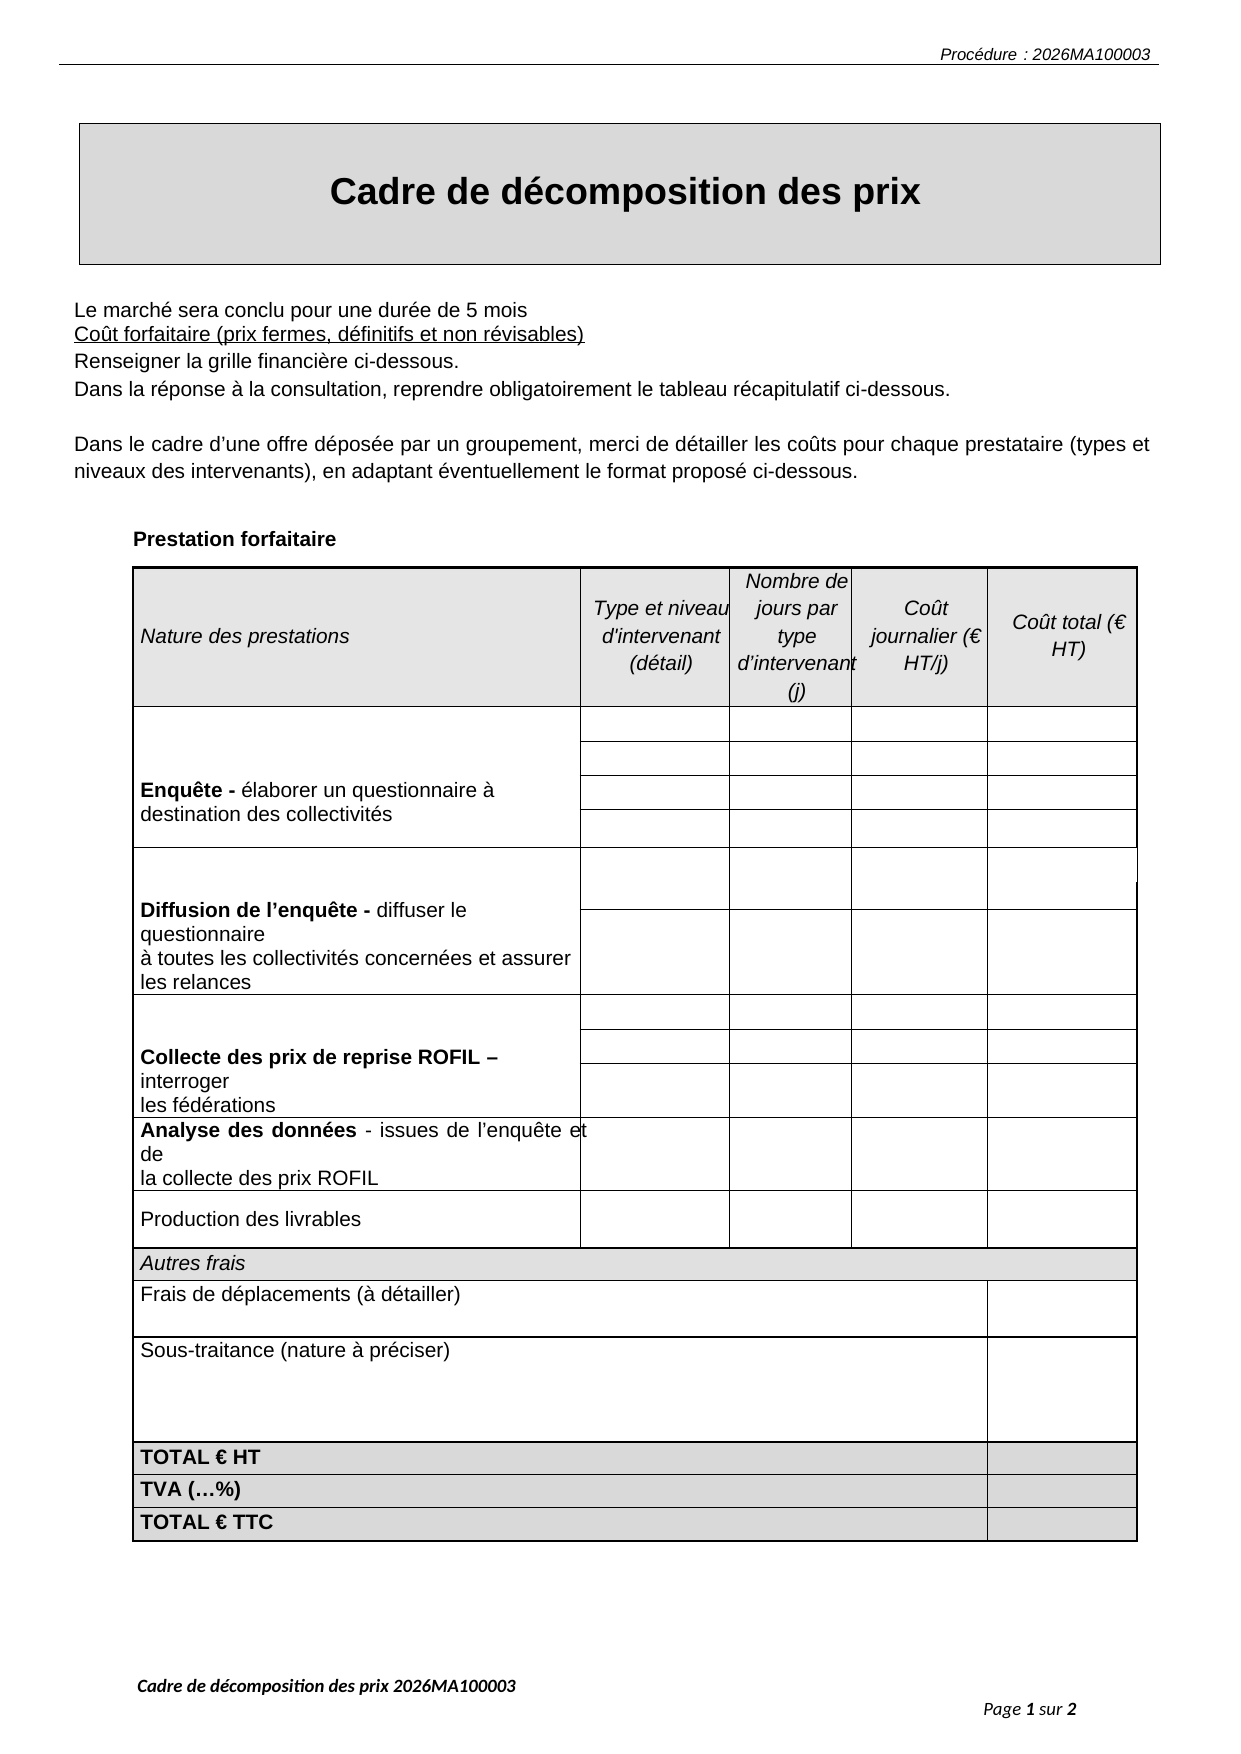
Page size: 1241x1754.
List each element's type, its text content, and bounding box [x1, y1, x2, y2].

text Dans le cadre d’une offre déposée par un groupement, merci de détailler les coûts pour chaque prestataire (types et niveaux des intervenants), en adaptant éventuellement le format proposé ci-dessous. [74, 431, 1152, 483]
table_cell TVA (…%) [134, 1475, 987, 1507]
table_cell [852, 1030, 987, 1063]
table_cell [730, 995, 851, 1028]
table_cell [581, 882, 729, 909]
table_cell [730, 1191, 851, 1247]
table_cell [852, 1191, 987, 1247]
text Cadre de décomposition des prix [80, 155, 1160, 205]
table_cell [852, 1118, 987, 1190]
table_cell Sous-traitance (nature à préciser) [134, 1338, 987, 1441]
table_cell Diffusion de l’enquête - diffuser le questionnaire à toutes les collectivités concernées et assurer les relances [134, 848, 580, 994]
table_cell [581, 742, 729, 775]
table_cell [581, 995, 729, 1028]
table_cell [581, 707, 729, 741]
table_cell [988, 1030, 1136, 1063]
table_cell [988, 1281, 1136, 1336]
table_cell [581, 1118, 729, 1190]
text Coût forfaitaire (prix fermes, définitifs et non révisables) [74, 321, 1152, 345]
table_cell [581, 848, 729, 882]
table_cell [852, 707, 987, 741]
table_cell [852, 882, 987, 909]
table_cell TOTAL € TTC [134, 1508, 987, 1540]
table_cell [852, 995, 987, 1028]
table_cell [988, 1338, 1136, 1441]
table_cell [852, 776, 987, 809]
table_cell [581, 910, 729, 994]
table_cell [988, 1191, 1136, 1247]
table_cell Analyse des données - issues de l’enquête et de la collecte des prix ROFIL [134, 1118, 580, 1190]
table_cell [730, 1118, 851, 1190]
table_cell [852, 1064, 987, 1117]
table_cell [730, 848, 851, 882]
table_cell [581, 1064, 729, 1117]
text Le marché sera conclu pour une durée de 5 mois [74, 297, 1152, 321]
table_cell [581, 810, 729, 847]
table_cell [988, 707, 1136, 741]
table_cell [852, 848, 987, 882]
table_cell [988, 1118, 1136, 1190]
table_header Nature des prestations [134, 569, 580, 706]
table_cell [988, 910, 1136, 994]
table_cell [988, 810, 1136, 847]
table_cell TOTAL € HT [134, 1443, 987, 1474]
table_cell [730, 910, 851, 994]
table_cell [988, 995, 1136, 1028]
table_cell [988, 1064, 1136, 1117]
table_cell [730, 1030, 851, 1063]
table_cell Collecte des prix de reprise ROFIL – interroger les fédérations [134, 995, 580, 1117]
table_cell Enquête - élaborer un questionnaire à destination des collectivités [134, 707, 580, 847]
table_header Coût journalier (€ HT/j) [852, 569, 987, 706]
table_cell [581, 776, 729, 809]
table_cell [988, 776, 1136, 809]
text Dans la réponse à la consultation, reprendre obligatoirement le tableau récapitulatif ci-dessous. [74, 376, 1152, 400]
table_cell [730, 742, 851, 775]
table_cell Autres frais [134, 1249, 1136, 1280]
table_cell [988, 882, 1136, 909]
table_cell [730, 810, 851, 847]
table_header Coût total (€ HT) [988, 569, 1136, 706]
table_cell [988, 848, 1137, 882]
table_cell [730, 1064, 851, 1117]
text Prestation forfaitaire [133, 526, 1152, 550]
table_cell Production des livrables [134, 1191, 580, 1247]
table_header Type et niveau d'intervenant (détail) [581, 569, 729, 706]
table_cell [730, 882, 851, 909]
table_cell [988, 1508, 1136, 1540]
table_cell [581, 1030, 729, 1063]
table_cell [581, 1191, 729, 1247]
table_cell Frais de déplacements (à détailler) [134, 1281, 987, 1336]
text Renseigner la grille financière ci-dessous. [74, 349, 1152, 373]
table_cell [988, 1475, 1136, 1507]
table_cell [852, 742, 987, 775]
table_cell [988, 742, 1136, 775]
table_cell [852, 810, 987, 847]
table_header Nombre de jours par type d’intervenant (j) [730, 569, 851, 706]
table_cell [730, 776, 851, 809]
table_cell [852, 910, 987, 994]
table_cell [730, 707, 851, 741]
table_cell [988, 1443, 1136, 1474]
